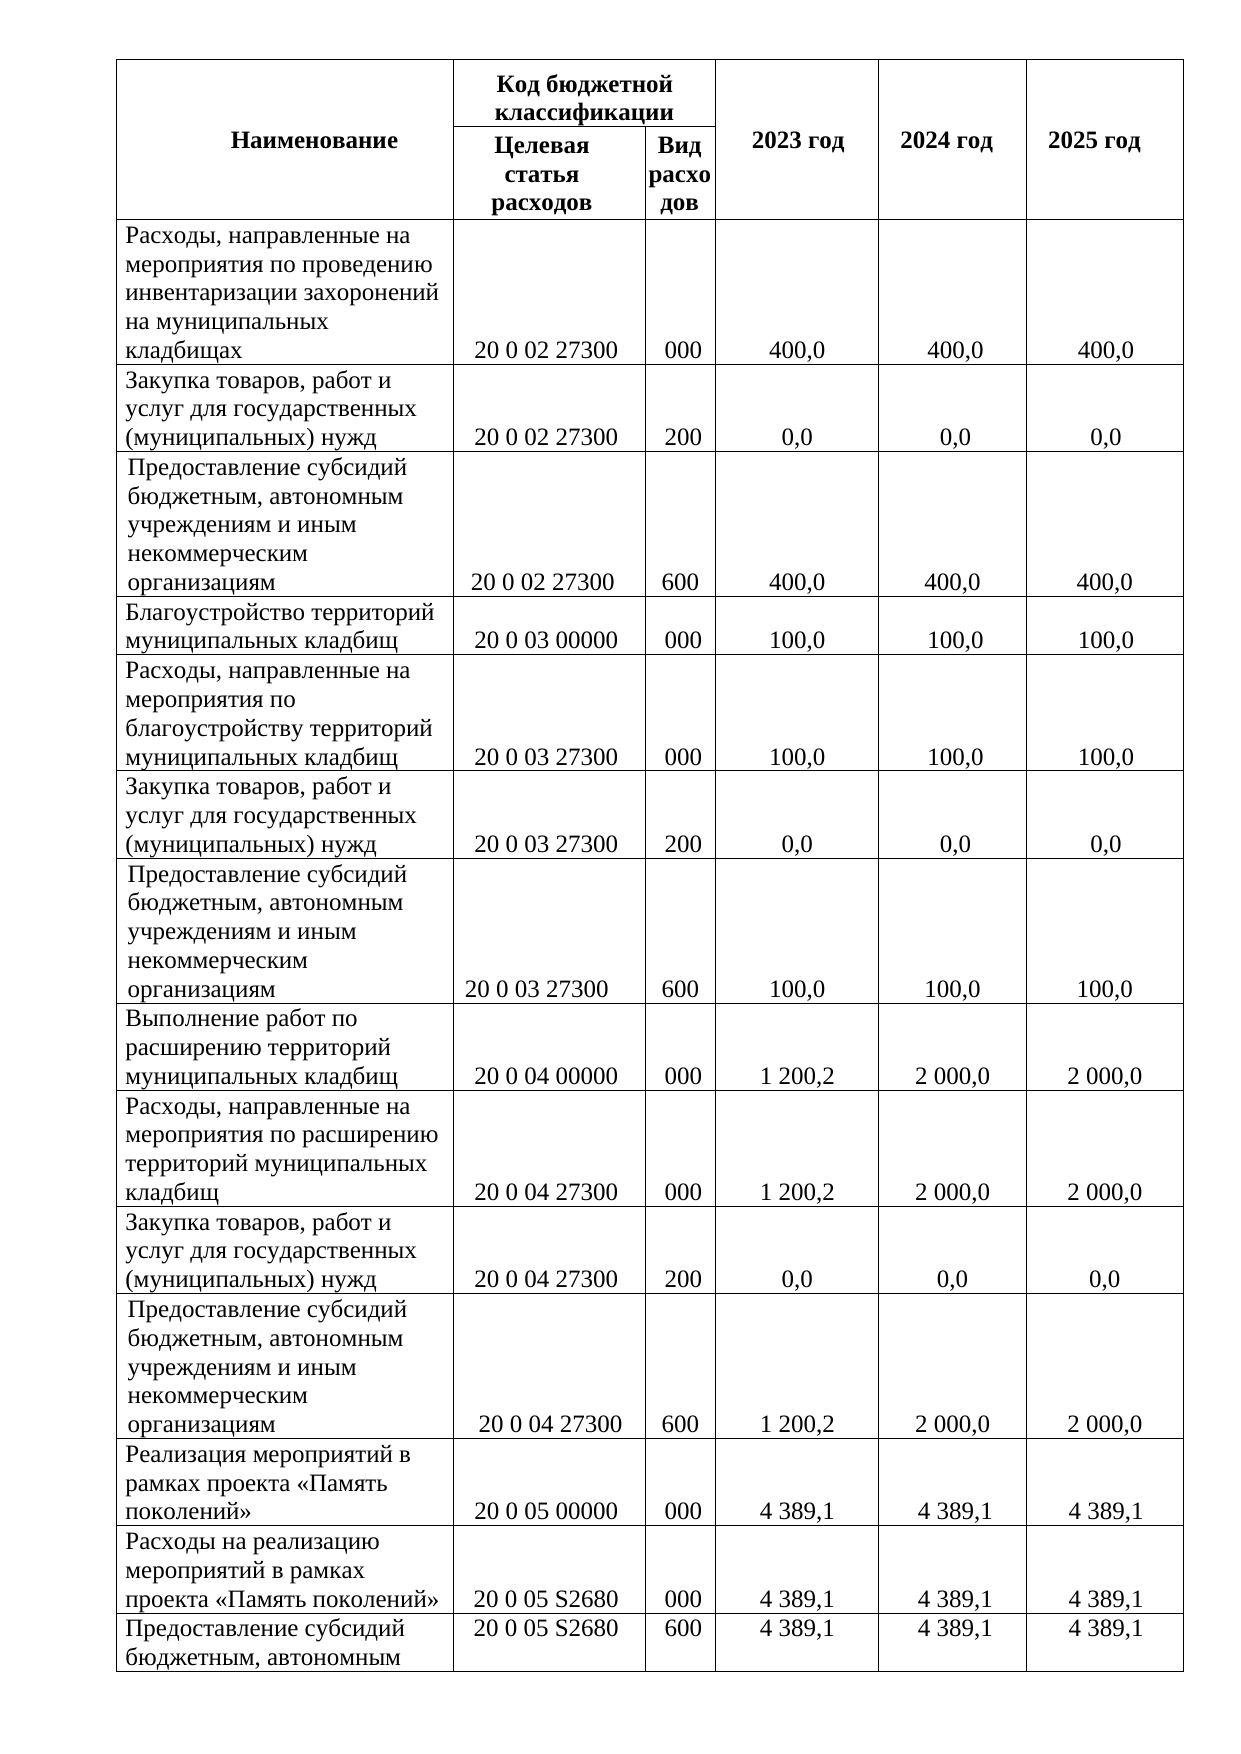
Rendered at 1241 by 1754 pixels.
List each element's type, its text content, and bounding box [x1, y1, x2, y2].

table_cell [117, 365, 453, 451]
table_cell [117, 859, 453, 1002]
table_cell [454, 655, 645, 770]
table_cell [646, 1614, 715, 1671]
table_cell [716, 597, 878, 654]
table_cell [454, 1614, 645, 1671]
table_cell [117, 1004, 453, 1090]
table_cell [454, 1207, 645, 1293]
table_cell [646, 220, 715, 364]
table_cell Вид расходов [646, 127, 715, 219]
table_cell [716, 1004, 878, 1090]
table_header Наименование [117, 60, 453, 219]
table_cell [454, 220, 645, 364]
table_header 2024 год [879, 60, 1026, 219]
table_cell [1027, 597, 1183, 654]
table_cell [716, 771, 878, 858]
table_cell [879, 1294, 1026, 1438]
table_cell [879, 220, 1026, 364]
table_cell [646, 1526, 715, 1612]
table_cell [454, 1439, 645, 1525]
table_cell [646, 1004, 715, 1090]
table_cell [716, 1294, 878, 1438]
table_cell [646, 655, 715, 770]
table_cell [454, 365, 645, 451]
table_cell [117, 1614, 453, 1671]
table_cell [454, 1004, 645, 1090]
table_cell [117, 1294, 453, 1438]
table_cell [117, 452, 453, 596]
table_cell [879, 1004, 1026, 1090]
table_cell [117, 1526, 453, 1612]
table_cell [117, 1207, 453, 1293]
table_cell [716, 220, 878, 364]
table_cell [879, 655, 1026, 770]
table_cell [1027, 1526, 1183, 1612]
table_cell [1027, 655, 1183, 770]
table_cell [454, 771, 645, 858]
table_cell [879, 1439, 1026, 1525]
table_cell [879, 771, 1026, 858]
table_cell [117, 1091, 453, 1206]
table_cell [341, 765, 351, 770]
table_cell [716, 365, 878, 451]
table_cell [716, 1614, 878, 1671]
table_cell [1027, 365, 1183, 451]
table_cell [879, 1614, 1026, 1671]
table_header 2023 год [716, 60, 878, 219]
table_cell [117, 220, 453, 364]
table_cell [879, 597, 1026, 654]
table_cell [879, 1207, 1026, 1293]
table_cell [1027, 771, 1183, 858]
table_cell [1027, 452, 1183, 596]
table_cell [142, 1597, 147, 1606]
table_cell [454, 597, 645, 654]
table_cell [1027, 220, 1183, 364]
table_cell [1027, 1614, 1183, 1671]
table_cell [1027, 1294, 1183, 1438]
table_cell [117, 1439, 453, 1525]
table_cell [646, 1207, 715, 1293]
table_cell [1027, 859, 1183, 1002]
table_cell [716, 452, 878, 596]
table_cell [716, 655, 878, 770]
table_header 2025 год [1027, 60, 1183, 219]
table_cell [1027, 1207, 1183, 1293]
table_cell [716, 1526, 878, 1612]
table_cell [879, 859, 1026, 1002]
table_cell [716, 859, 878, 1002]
table_cell Целевая статья расходов [454, 127, 645, 219]
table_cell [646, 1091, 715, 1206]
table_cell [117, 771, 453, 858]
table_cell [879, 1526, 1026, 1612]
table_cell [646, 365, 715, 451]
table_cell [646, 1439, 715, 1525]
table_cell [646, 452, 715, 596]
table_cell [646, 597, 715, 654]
table_header Код бюджетной классификации [454, 60, 715, 126]
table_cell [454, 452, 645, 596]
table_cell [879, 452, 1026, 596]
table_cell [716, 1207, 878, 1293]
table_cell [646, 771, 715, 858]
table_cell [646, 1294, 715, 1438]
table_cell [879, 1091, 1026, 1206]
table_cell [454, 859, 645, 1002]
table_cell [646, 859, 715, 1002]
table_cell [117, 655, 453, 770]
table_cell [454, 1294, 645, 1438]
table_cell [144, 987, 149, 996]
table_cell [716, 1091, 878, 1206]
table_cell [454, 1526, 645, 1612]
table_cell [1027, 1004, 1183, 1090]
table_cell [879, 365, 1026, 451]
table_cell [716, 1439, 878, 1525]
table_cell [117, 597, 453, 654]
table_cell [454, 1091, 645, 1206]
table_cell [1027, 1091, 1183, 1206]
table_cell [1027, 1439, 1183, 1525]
